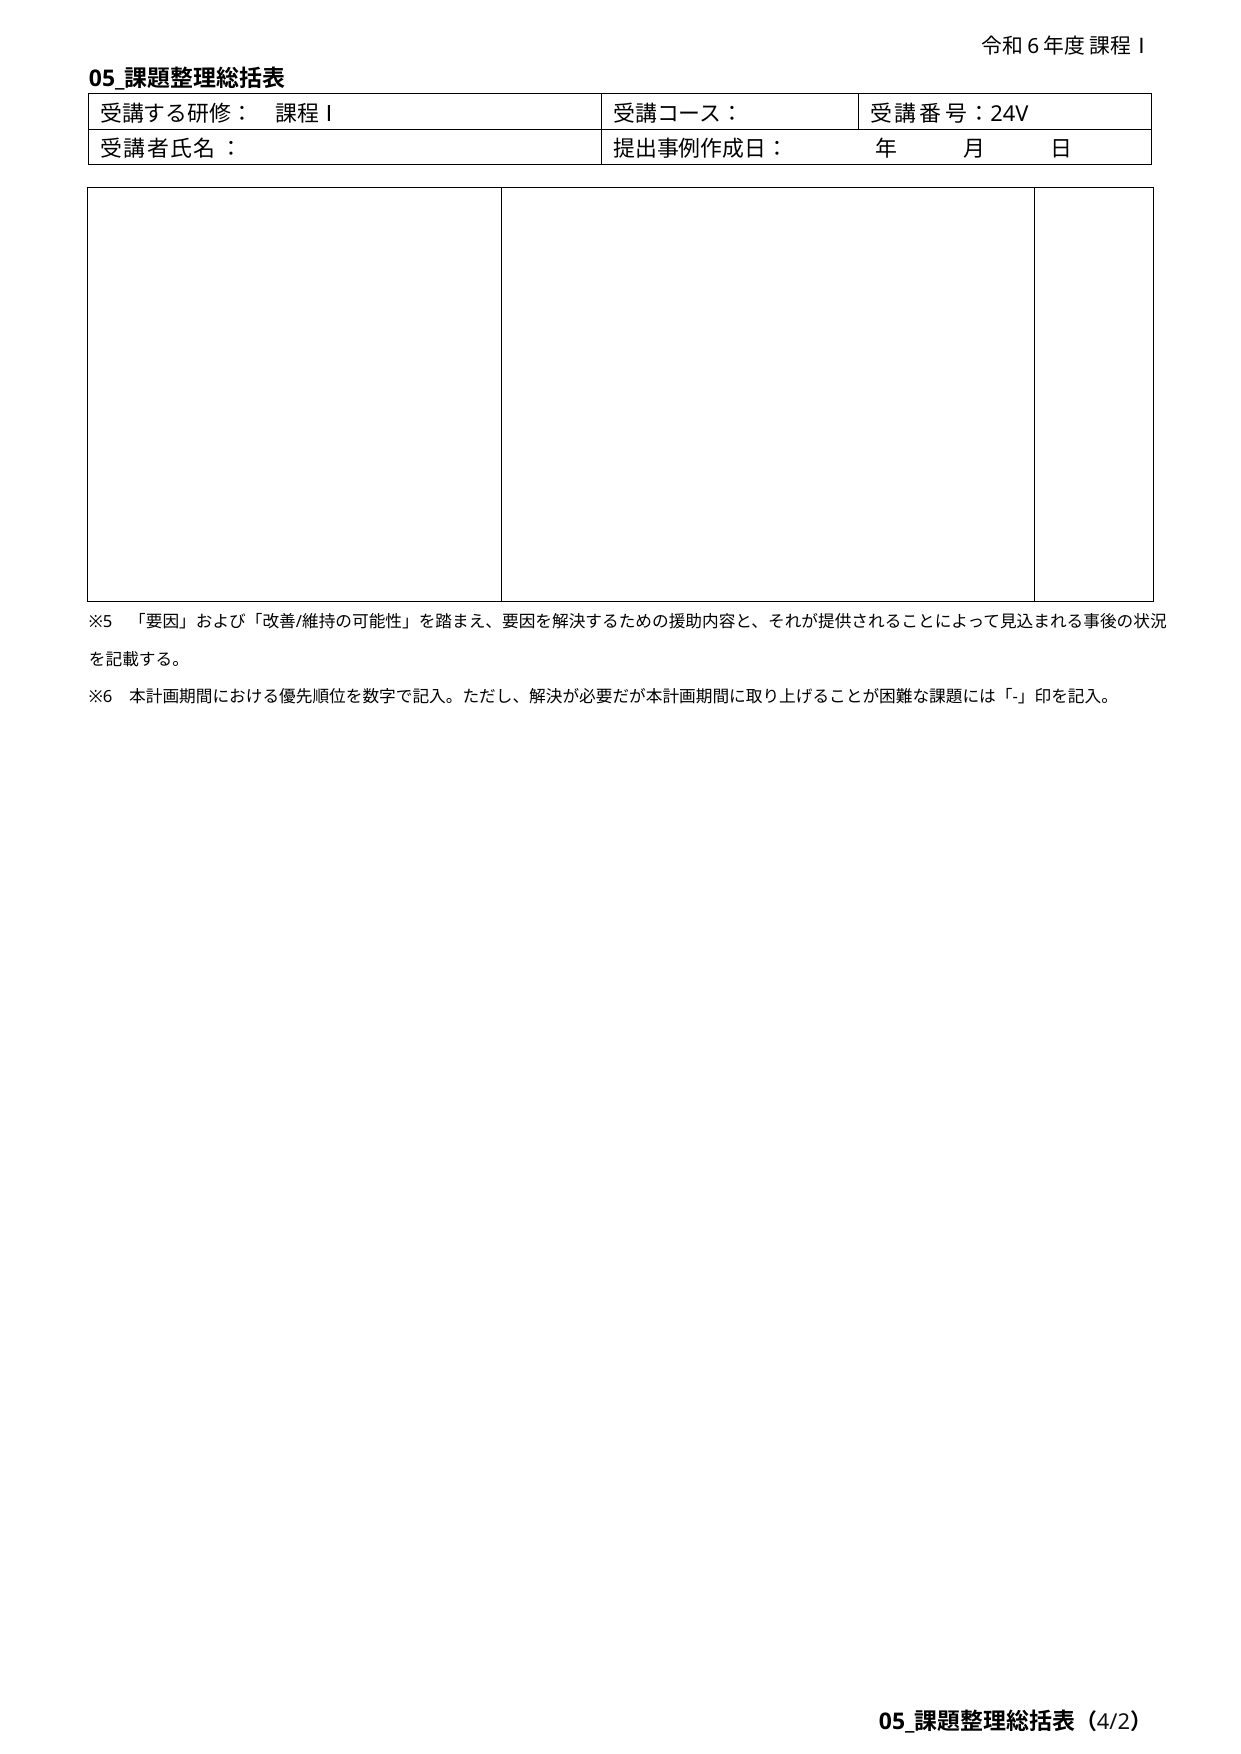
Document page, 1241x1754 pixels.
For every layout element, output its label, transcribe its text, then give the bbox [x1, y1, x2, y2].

table_cell [1035, 188, 1153, 601]
table_cell [502, 188, 1034, 601]
text ※5 「要因」および「改善/維持の可能性」を踏まえ、要因を解決するための援助内容と、それが提供されることによって見込まれる事後の状況を記載する。 ※6 本計画期間における優先順位を数字で記入。ただし、解決が必要だが本計画期間に取り上げることが困難な課題には「-」印を記入。 [89, 602, 1166, 714]
table_cell [88, 188, 501, 601]
